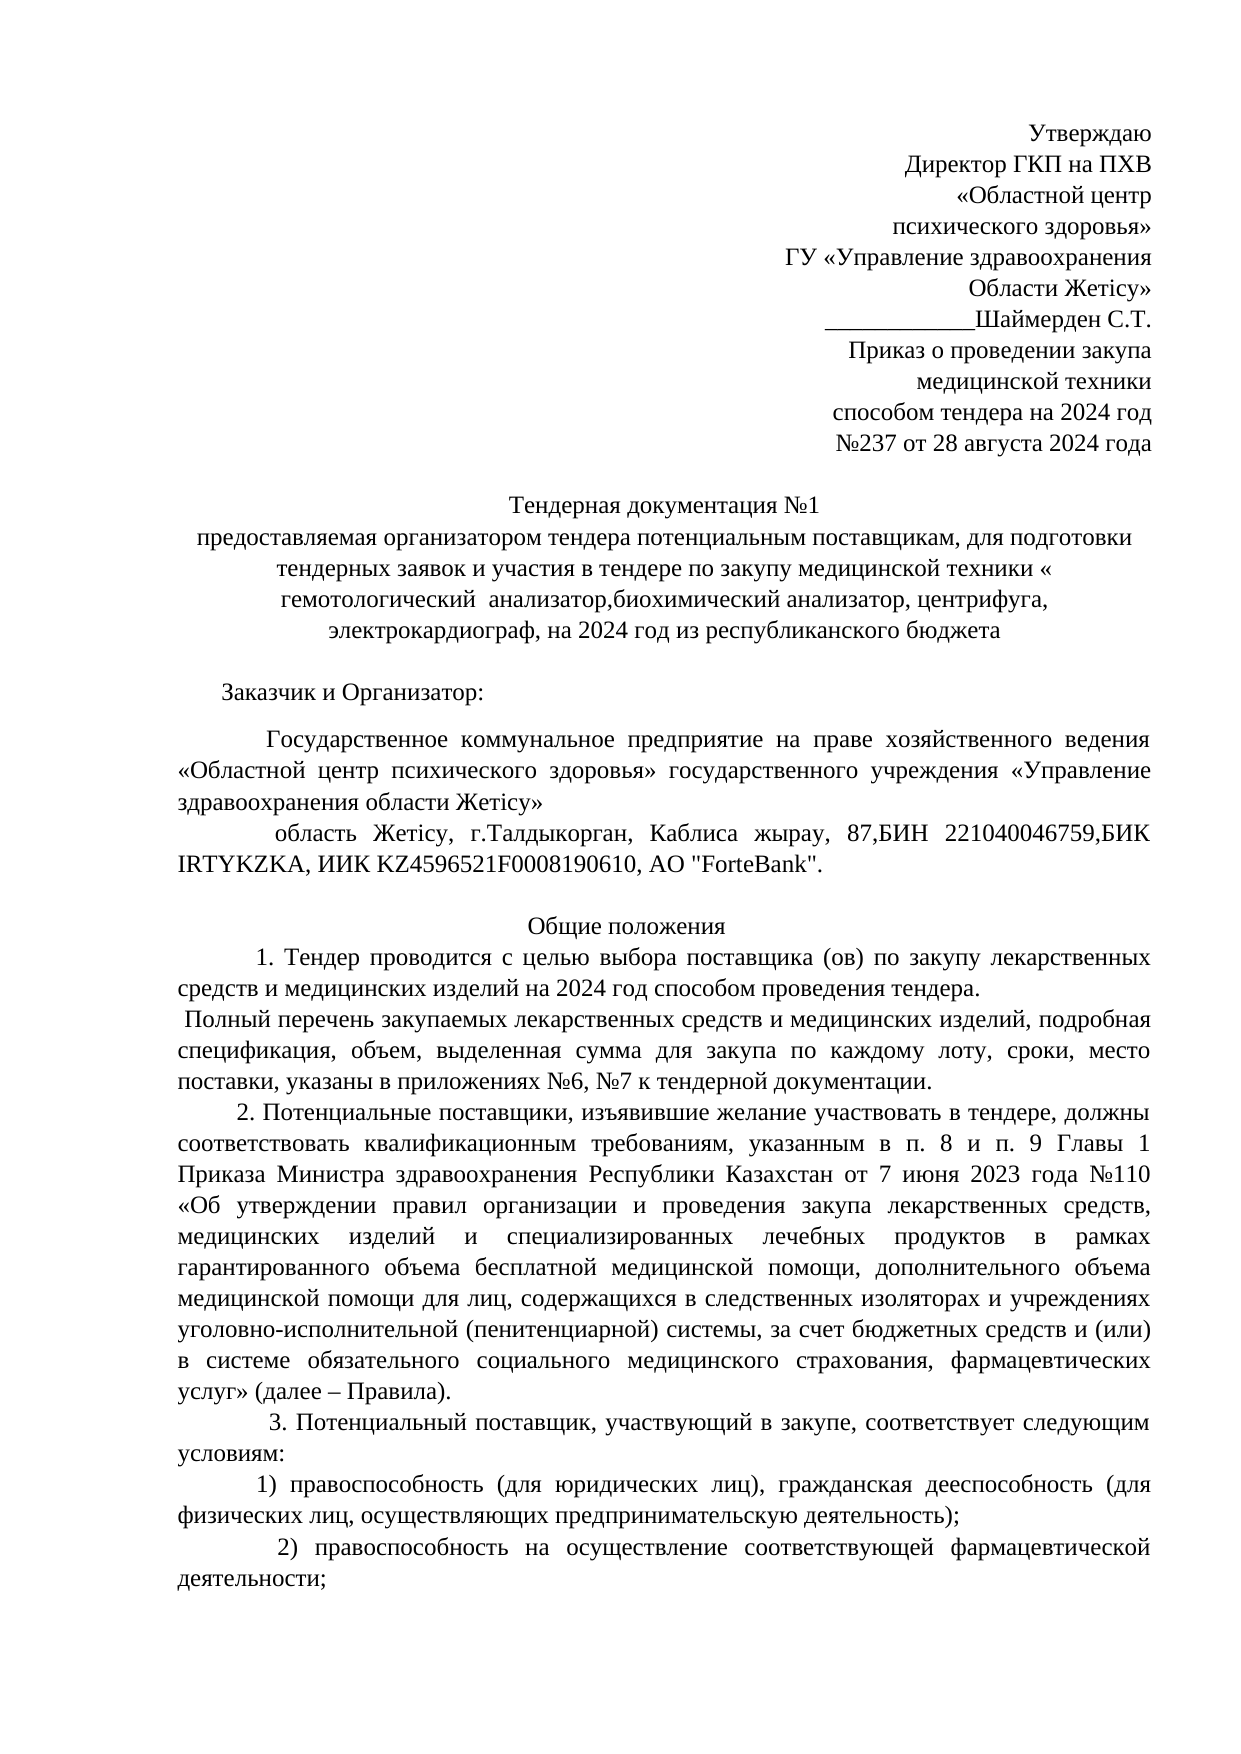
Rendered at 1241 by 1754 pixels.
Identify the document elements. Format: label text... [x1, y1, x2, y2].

text Области Жетісу» [177, 273, 1152, 302]
text Тендерная документация №1 [177, 491, 1152, 519]
text область Жетісу, г.Талдыкорган, Каблиса жырау, 87,БИН 221040046759,БИК IRTYKZKA, ИИК KZ4596521F0008190610, АО "ForteBank". [177, 818, 1152, 877]
text Приказ о проведении закупа медицинской техники [177, 335, 1152, 395]
text Полный перечень закупаемых лекарственных средств и медицинских изделий, подробная спецификация, объем, выделенная сумма для закупа по каждому лоту, сроки, место поставки, указаны в приложениях №6, №7 к тендерной документации. [177, 1004, 1152, 1095]
text 2. Потенциальные поставщики, изъявившие желание участвовать в тендере, должны соответствовать квалификационным требованиям, указанным в п. 8 и п. 9 Главы 1 Приказа Министра здравоохранения Республики Казахстан от 7 июня 2023 года №110 «Об утверждении правил организации и проведения закупа лекарственных средств, медицинских изделий и специализированных лечебных продуктов в рамках гарантированного объема бесплатной медицинской помощи, дополнительного объема медицинской помощи для лиц, содержащихся в следственных изоляторах и учреждениях уголовно-исполнительной (пенитенциарной) системы, за счет бюджетных средств и (или) в системе обязательного социального медицинского страхования, фармацевтических услуг» (далее – Правила). [177, 1097, 1152, 1405]
text Общие положения [177, 911, 1152, 939]
text 1. Тендер проводится с целью выбора поставщика (ов) по закупу лекарственных средств и медицинских изделий на 2024 год способом проведения тендера. [177, 942, 1152, 1002]
text «Областной центр психического здоровья» [177, 180, 1152, 240]
text предоставляемая организатором тендера потенциальным поставщикам, для подготовки тендерных заявок и участия в тендере по закупу медицинской техники « гемотологический анализатор,биохимический анализатор, центрифуга, электрокардиограф, на 2024 год из республиканского бюджета [177, 522, 1152, 643]
text способом тендера на 2024 год [177, 397, 1152, 426]
text ____________Шаймерден С.Т. [177, 304, 1152, 333]
text 1) правоспособность (для юридических лиц), гражданская дееспособность (для физических лиц, осуществляющих предпринимательскую деятельность); [177, 1469, 1152, 1529]
text 2) правоспособность на осуществление соответствующей фармацевтической деятельности; [177, 1532, 1152, 1591]
text №237 от 28 августа 2024 года [177, 428, 1152, 457]
text 3. Потенциальный поставщик, участвующий в закупе, соответствует следующим условиям: [177, 1407, 1152, 1467]
text Утверждаю [177, 118, 1152, 147]
text ГУ «Управление здравоохранения [177, 242, 1152, 271]
text Государственное коммунальное предприятие на праве хозяйственного ведения «Областной центр психического здоровья» государственного учреждения «Управление здравоохранения области Жетісу» [177, 724, 1152, 815]
text Заказчик и Организатор: [177, 677, 1152, 706]
text Директор ГКП на ПХВ [177, 149, 1152, 178]
